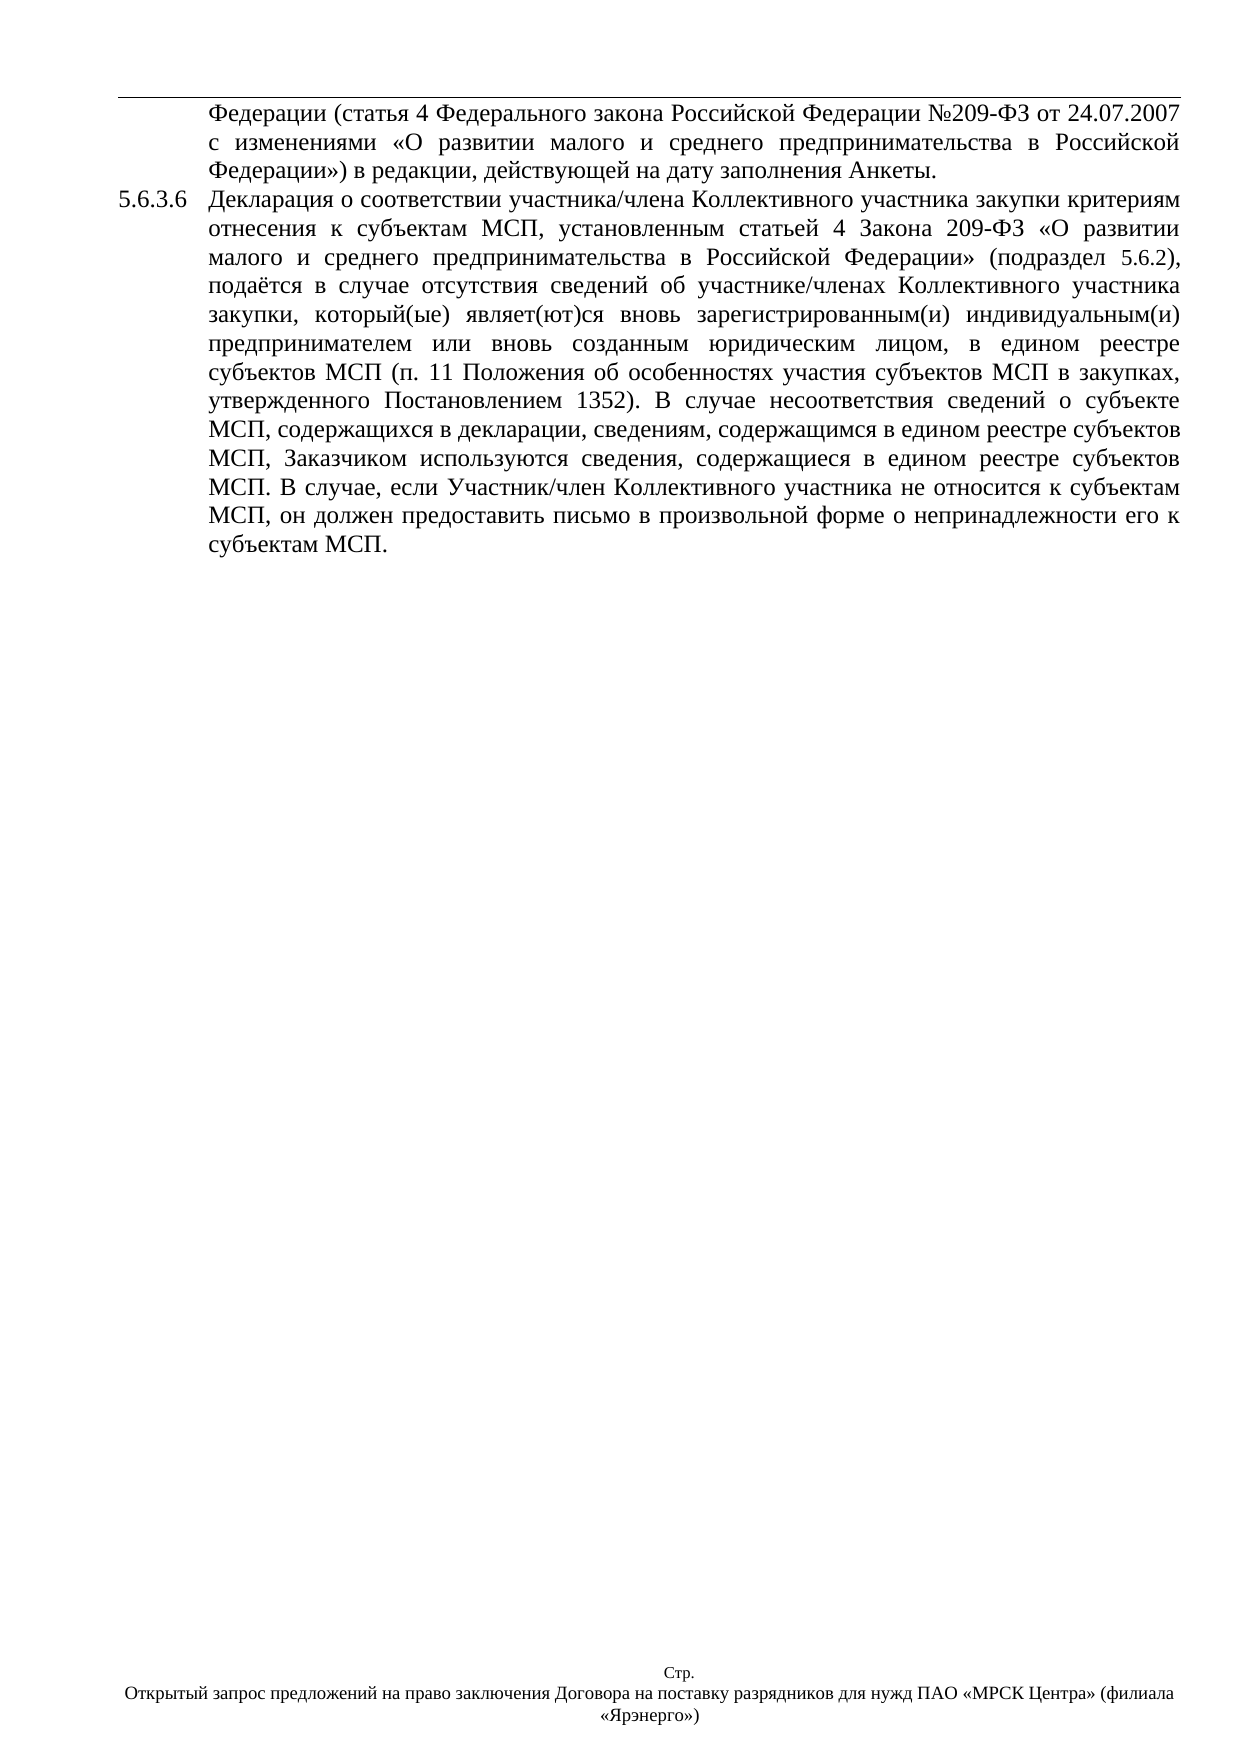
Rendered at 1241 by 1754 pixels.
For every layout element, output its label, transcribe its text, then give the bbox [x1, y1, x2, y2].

list Декларация о соответствии участника/члена Коллективного участника закупки критериям отнесения к субъектам МСП, установленным статьей 4 Закона 209-ФЗ «О развитии малого и среднего предпринимательства в Российской Федерации» (подраздел 5.6.2), подаётся в случае отсутствия сведений об участнике/членах Коллективного участника закупки, который(ые) являет(ют)ся вновь зарегистрированным(и) индивидуальным(и) предпринимателем или вновь созданным юридическим лицом, в едином реестре субъектов МСП (п. 11 Положения об особенностях участия субъектов МСП в закупках, утвержденного Постановлением 1352). В случае несоответствия сведений о субъекте МСП, содержащихся в декларации, сведениям, содержащимся в едином реестре субъектов МСП, Заказчиком используются сведения, содержащиеся в едином реестре субъектов МСП. В случае, если Участник/член Коллективного участника не относится к субъектам МСП, он должен предоставить письмо в произвольной форме о непринадлежности его к субъектам МСП. [118, 184, 1181, 558]
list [118, 98, 1181, 184]
